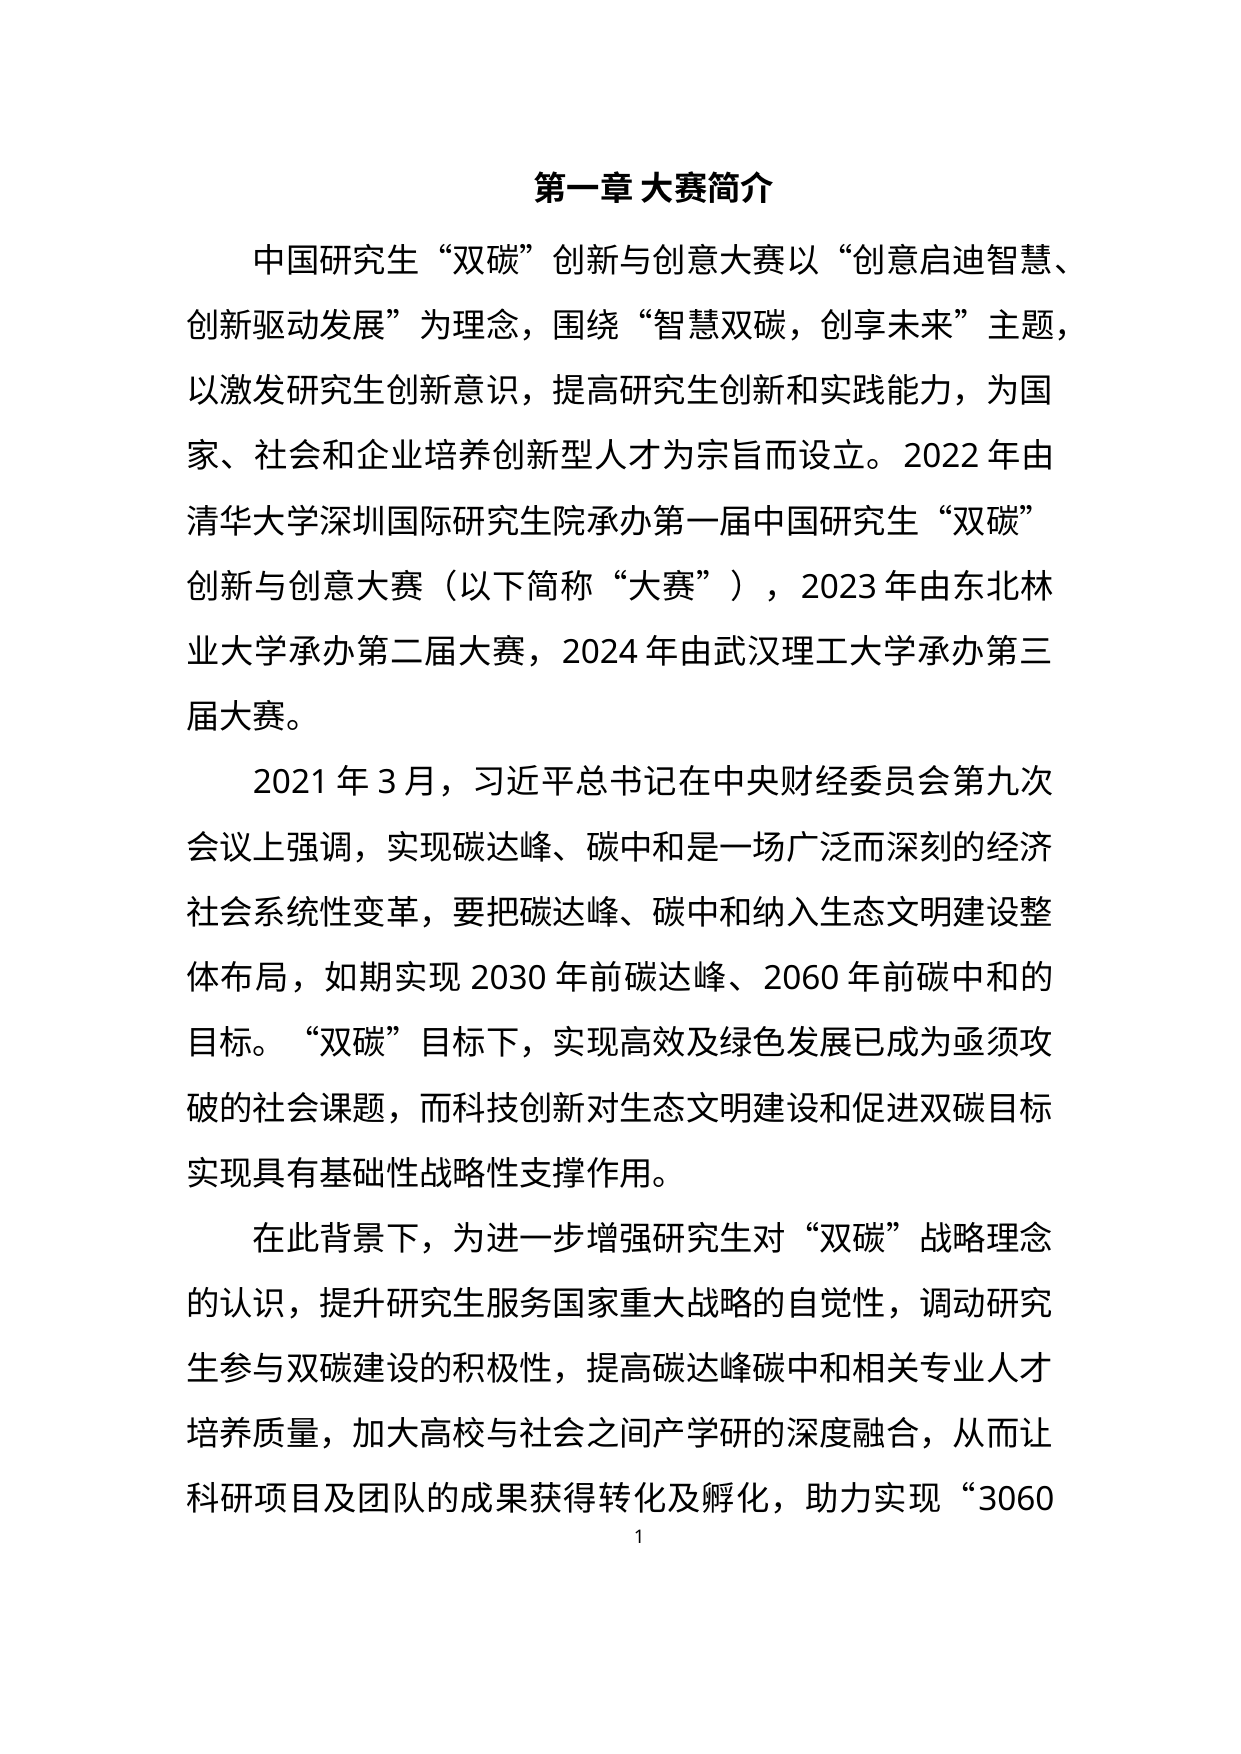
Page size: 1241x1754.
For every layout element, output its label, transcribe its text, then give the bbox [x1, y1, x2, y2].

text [186, 1211, 1054, 1520]
text 第一章 大赛简介 [186, 162, 1054, 210]
text 中国研究生“双碳”创新与创意大赛以“创意启迪智慧、创新驱动发展”为理念，围绕“智慧双碳，创享未来”主题，以激发研究生创新意识，提高研究生创新和实践能力，为国家、社会和企业培养创新型人才为宗旨而设立。2022年由清华大学深圳国际研究生院承办第一届中国研究生“双碳”创新与创意大赛（以下简称“大赛”），2023年由东北林业大学承办第二届大赛，2024年由武汉理工大学承办第三届大赛。 [186, 234, 1054, 738]
text 2021年3月，习近平总书记在中央财经委员会第九次会议上强调，实现碳达峰、碳中和是一场广泛而深刻的经济社会系统性变革，要把碳达峰、碳中和纳入生态文明建设整体布局，如期实现2030年前碳达峰、2060年前碳中和的目标。“双碳”目标下，实现高效及绿色发展已成为亟须攻破的社会课题，而科技创新对生态文明建设和促进双碳目标实现具有基础性战略性支撑作用。 [186, 755, 1054, 1194]
